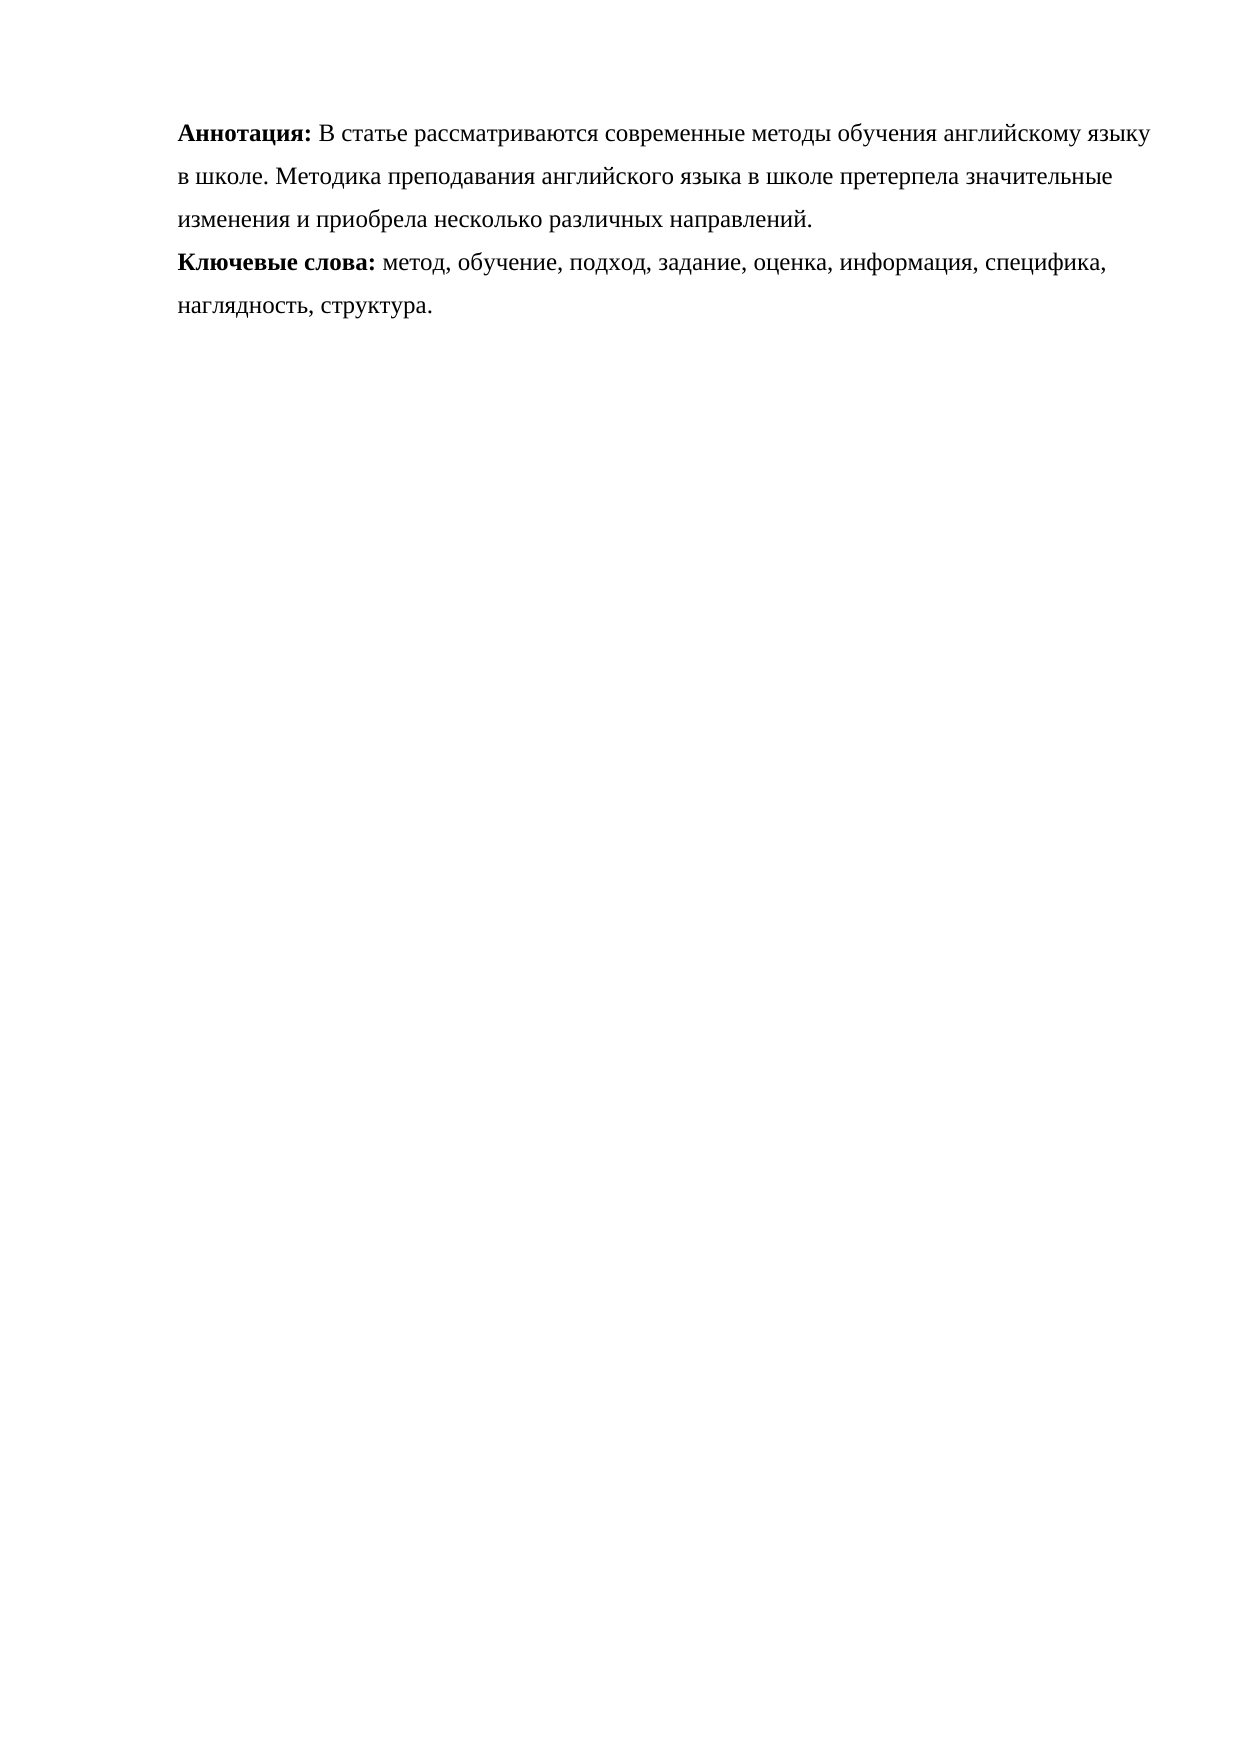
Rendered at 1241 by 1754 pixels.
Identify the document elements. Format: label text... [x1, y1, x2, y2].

text Ключевые слова: метод, обучение, подход, задание, оценка, информация, специфика, наглядность, структура. [177, 247, 1152, 319]
text Аннотация: В статье рассматриваются современные методы обучения английскому языку в школе. Методика преподавания английского языка в школе претерпела значительные изменения и приобрела несколько различных направлений. [177, 118, 1152, 233]
